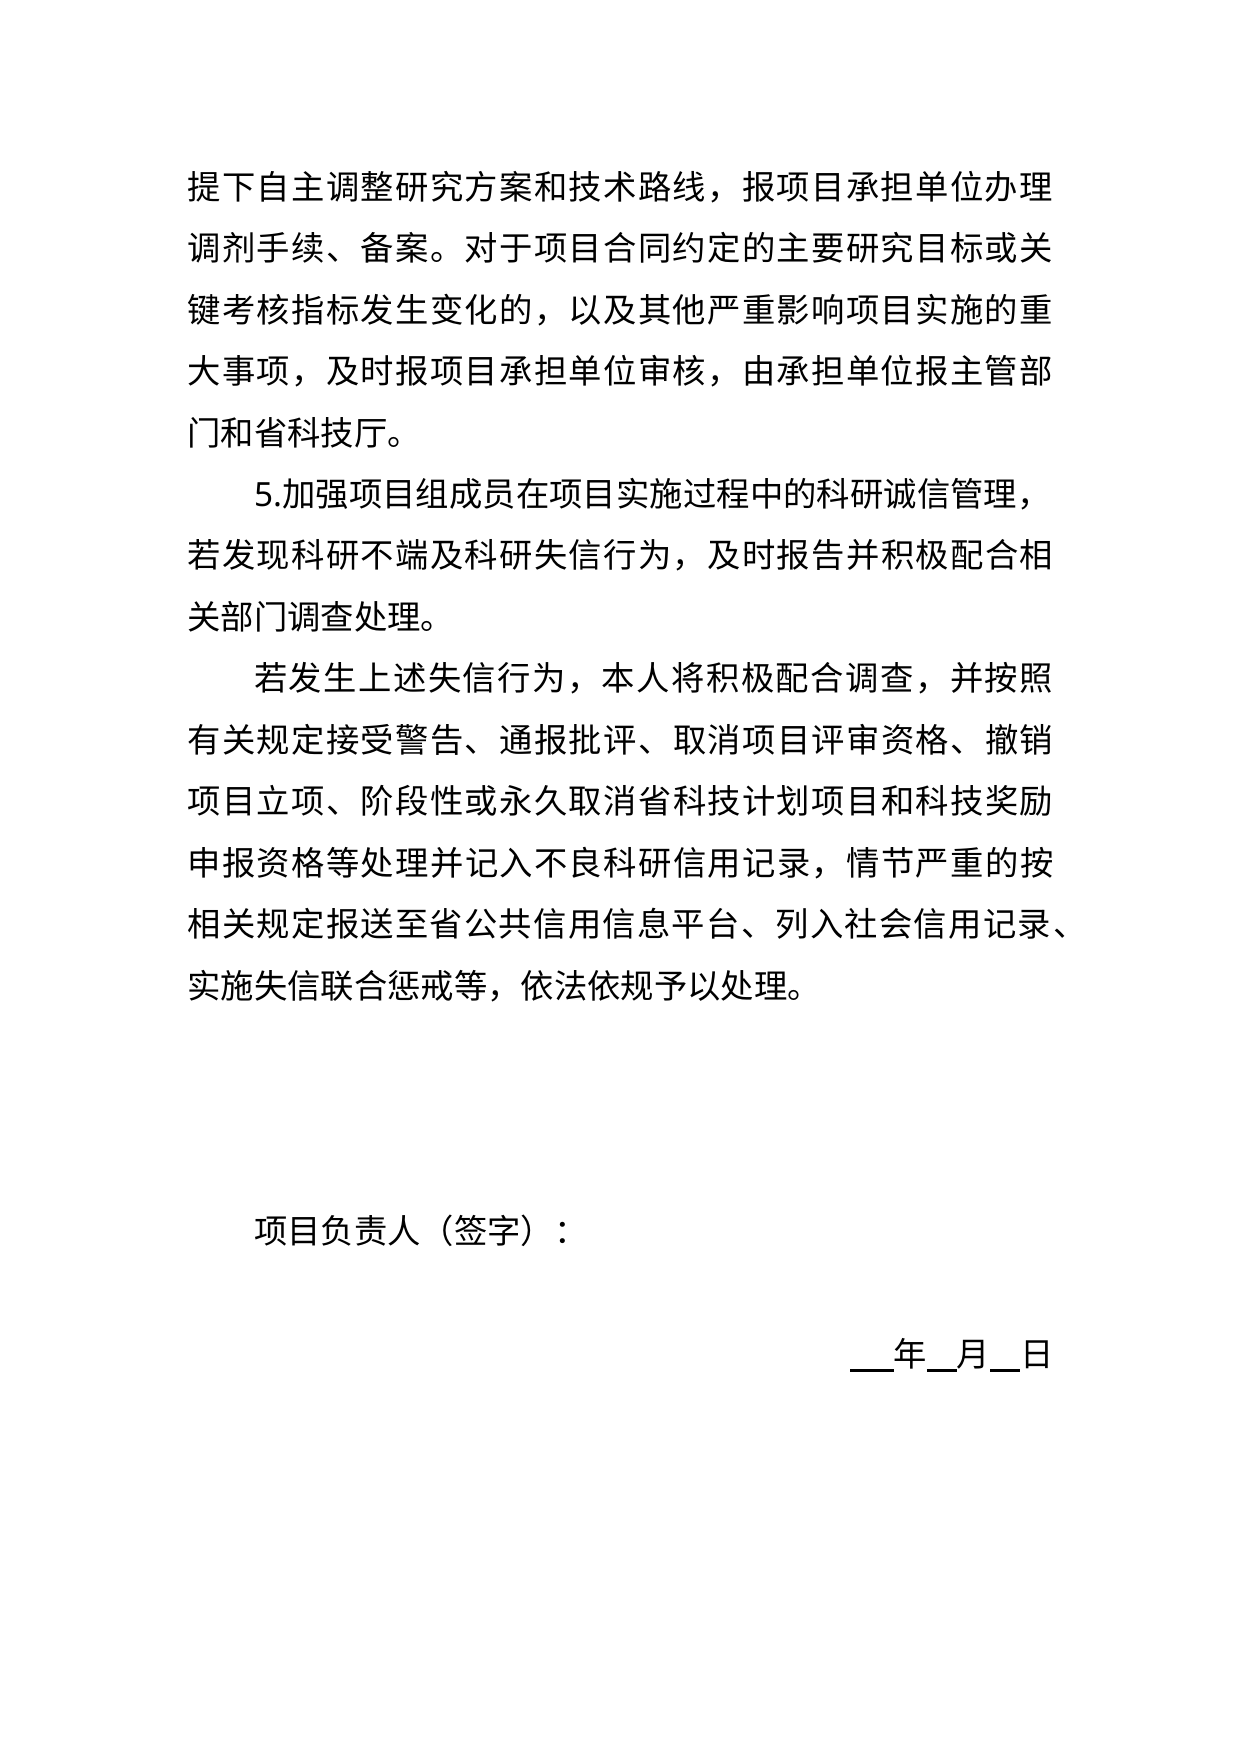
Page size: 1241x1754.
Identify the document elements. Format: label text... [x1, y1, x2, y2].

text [187, 150, 1053, 457]
text 若发生上述失信行为，本人将积极配合调查，并按照有关规定接受警告、通报批评、取消项目评审资格、撤销项目立项、阶段性或永久取消省科技计划项目和科技奖励申报资格等处理并记入不良科研信用记录，情节严重的按相关规定报送至省公共信用信息平台、列入社会信用记录、实施失信联合惩戒等，依法依规予以处理。 [187, 642, 1053, 1010]
text 年 月 日 [187, 1318, 1053, 1379]
text 5.加强项目组成员在项目实施过程中的科研诚信管理，若发现科研不端及科研失信行为，及时报告并积极配合相关部门调查处理。 [187, 457, 1053, 642]
text 项目负责人（签字）： [187, 1195, 1053, 1256]
